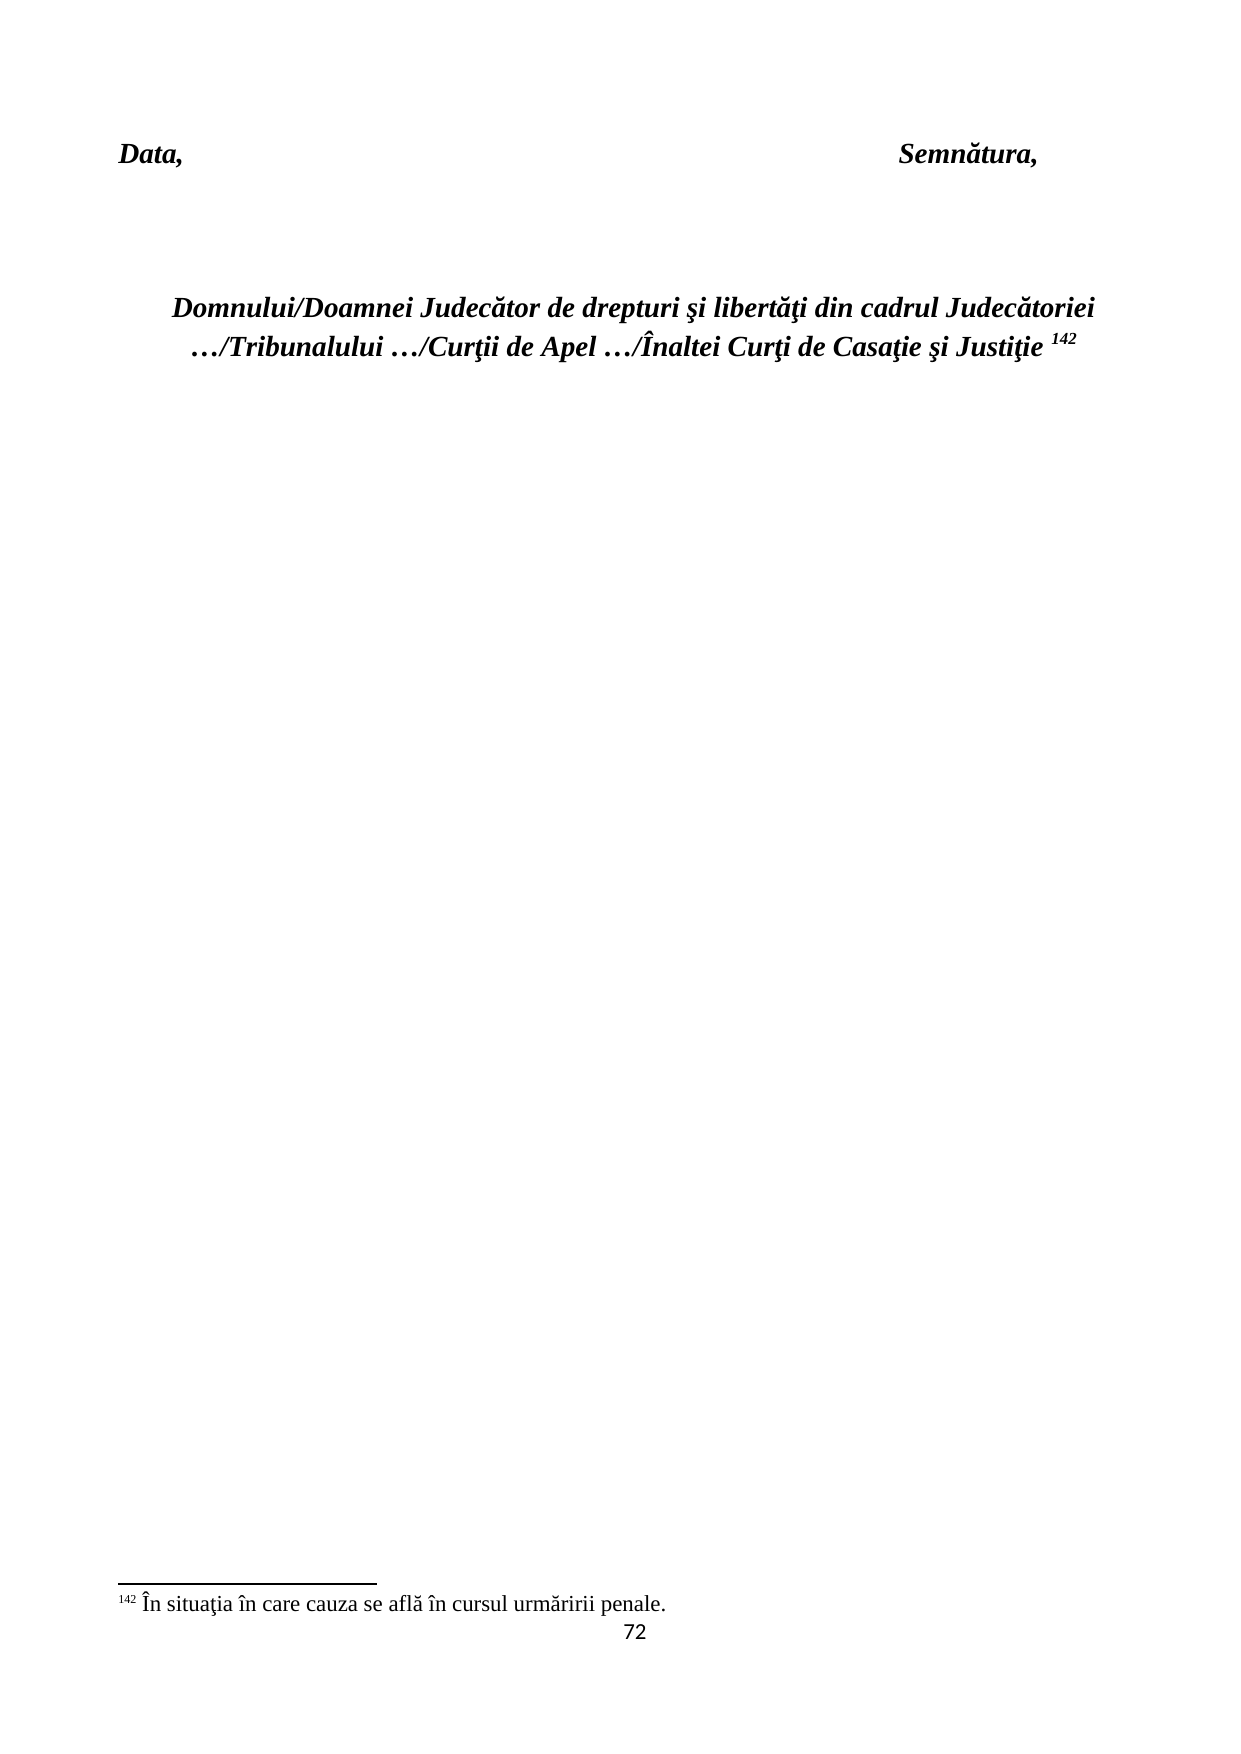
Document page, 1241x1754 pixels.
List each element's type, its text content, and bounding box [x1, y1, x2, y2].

text Data, Semnătura, [118, 136, 1152, 170]
text Domnului/Doamnei Judecător de drepturi şi libertăţi din cadrul Judecătoriei …/Tribunalului …/Curţii de Apel …/Înaltei Curţi de Casaţie şi Justiţie [118, 290, 1152, 362]
